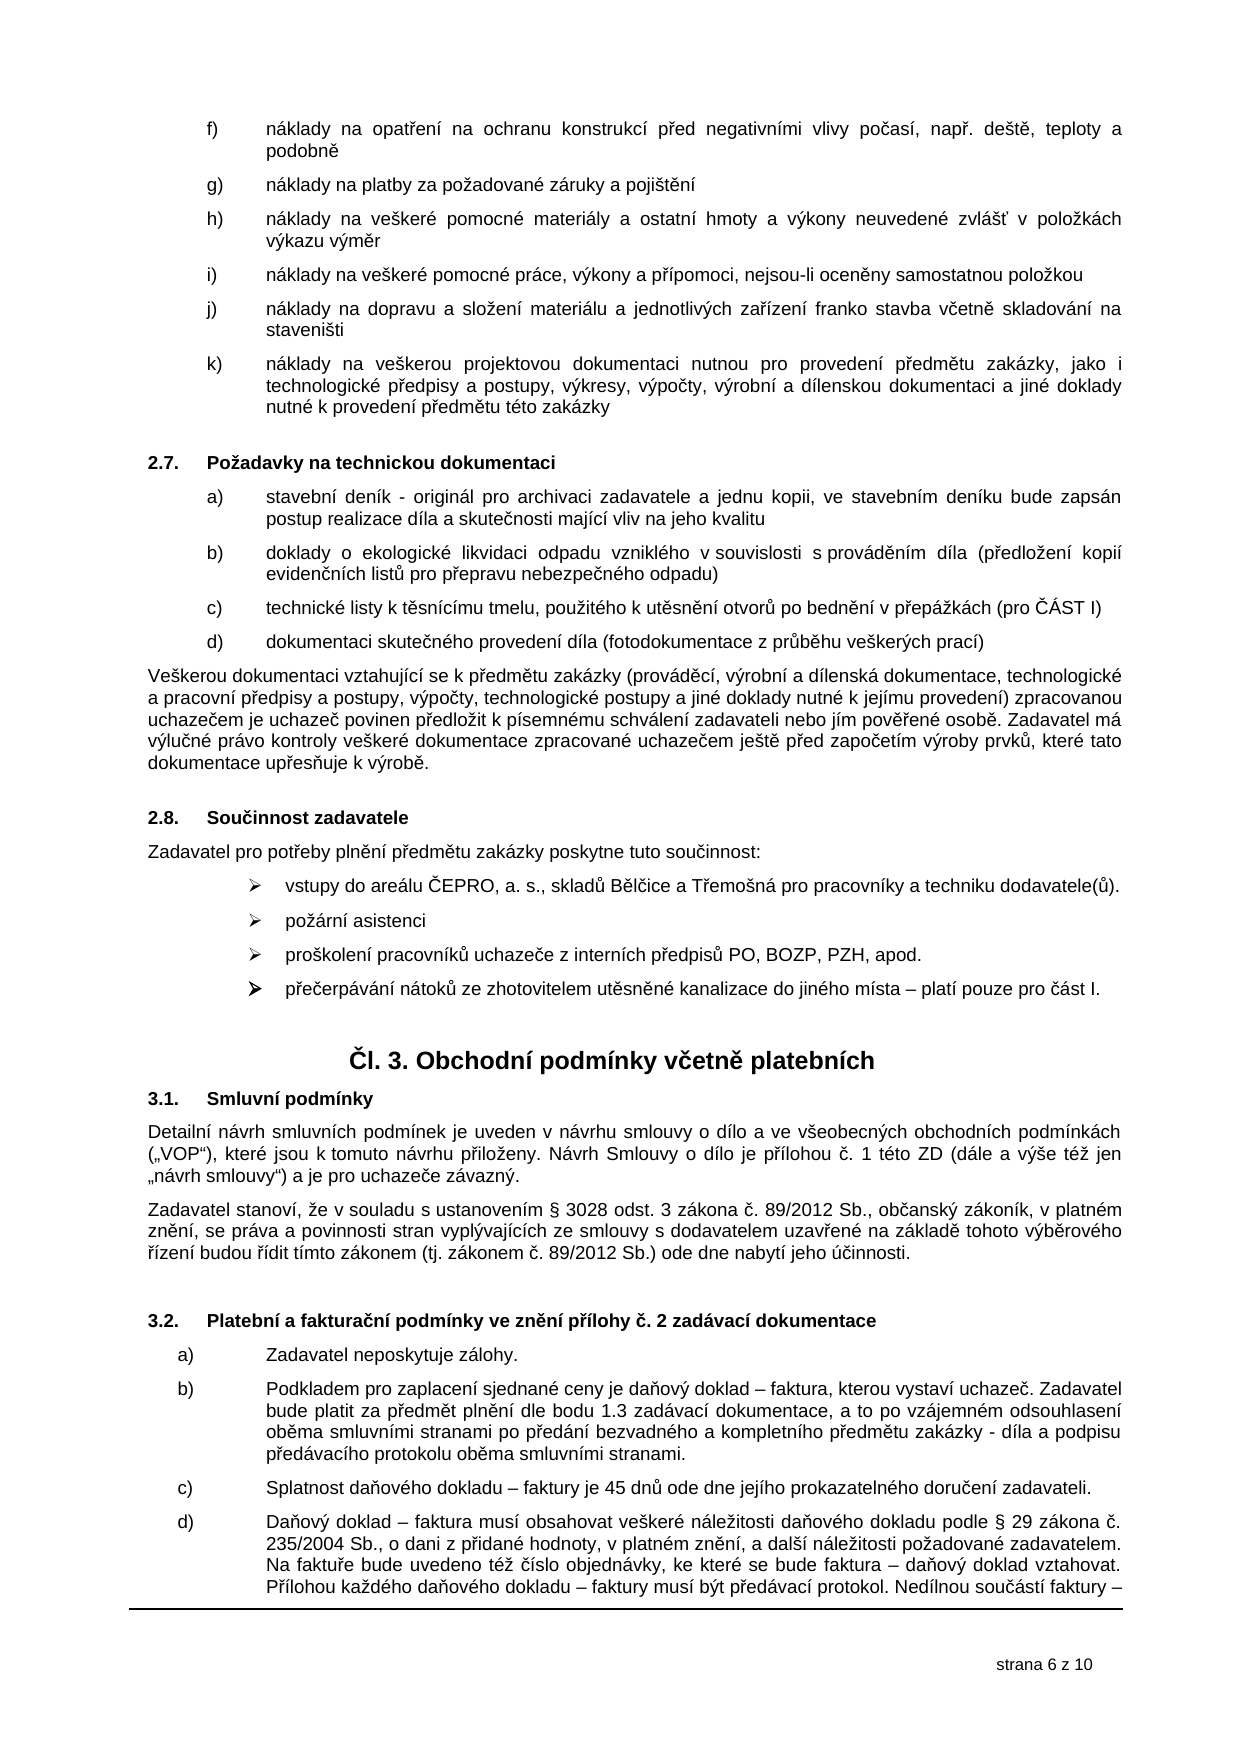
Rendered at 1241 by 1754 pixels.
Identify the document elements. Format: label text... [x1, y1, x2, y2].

text Požadavky na technickou dokumentaci [148, 452, 1122, 473]
text náklady na opatření na ochranu konstrukcí před negativními vlivy počasí, např. deště, teploty a podobně [207, 118, 1122, 161]
text náklady na veškeré pomocné materiály a ostatní hmoty a výkony neuvedené zvlášť v položkách výkazu výměr [207, 208, 1122, 251]
list vstupy do areálu ČEPRO, a. s., skladů Bělčice a Třemošná pro pracovníky a techniku dodavatele(ů). [248, 875, 1122, 897]
text náklady na platby za požadované záruky a pojištění [207, 174, 1122, 195]
text Podkladem pro zaplacení sjednané ceny je daňový doklad – faktura, kterou vystaví uchazeč. Zadavatel bude platit za předmět plnění dle bodu 1.3 zadávací dokumentace, a to po vzájemném odsouhlasení oběma smluvními stranami po předání bezvadného a kompletního předmětu zakázky - díla a podpisu předávacího protokolu oběma smluvními stranami. [177, 1378, 1122, 1464]
text náklady na veškeré pomocné práce, výkony a přípomoci, nejsou-li oceněny samostatnou položkou [207, 263, 1122, 285]
text Obchodní podmínky včetně platebních [102, 1046, 1122, 1075]
text Smluvní podmínky [148, 1087, 1122, 1109]
text stavební deník - originál pro archivaci zadavatele a jednu kopii, ve stavebním deníku bude zapsán postup realizace díla a skutečnosti mající vliv na jeho kvalitu [207, 486, 1122, 529]
text Splatnost daňového dokladu – faktury je 45 dnů ode dne jejího prokazatelného doručení zadavateli. [177, 1477, 1122, 1498]
text Veškerou dokumentaci vztahující se k předmětu zakázky (prováděcí, výrobní a dílenská dokumentace, technologické a pracovní předpisy a postupy, výpočty, technologické postupy a jiné doklady nutné k jejímu provedení) zpracovanou uchazečem je uchazeč povinen předložit k písemnému schválení zadavateli nebo jím pověřené osobě. Zadavatel má výlučné právo kontroly veškeré dokumentace zpracované uchazečem ještě před započetím výroby prvků, které tato dokumentace upřesňuje k výrobě. [148, 665, 1122, 773]
list přečerpávání nátoků ze zhotovitelem utěsněné kanalizace do jiného místa – platí pouze pro část I. [248, 978, 1122, 999]
list požární asistenci [248, 909, 1122, 931]
text Zadavatel neposkytuje zálohy. [177, 1344, 1122, 1365]
text doklady o ekologické likvidaci odpadu vzniklého v souvislosti s prováděním díla (předložení kopií evidenčních listů pro přepravu nebezpečného odpadu) [207, 542, 1122, 585]
text Detailní návrh smluvních podmínek je uveden v návrhu smlouvy o dílo a ve všeobecných obchodních podmínkách („VOP“), které jsou k tomuto návrhu přiloženy. Návrh Smlouvy o dílo je přílohou č. 1 této ZD (dále a výše též jen „návrh smlouvy“) a je pro uchazeče závazný. [148, 1121, 1122, 1186]
text dokumentaci skutečného provedení díla (fotodokumentace z průběhu veškerých prací) [207, 631, 1122, 653]
list proškolení pracovníků uchazeče z interních předpisů PO, BOZP, PZH, apod. [248, 944, 1122, 965]
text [177, 1511, 1122, 1597]
text Zadavatel stanoví, že v souladu s ustanovením § 3028 odst. 3 zákona č. 89/2012 Sb., občanský zákoník, v platném znění, se práva a povinnosti stran vyplývajících ze smlouvy s dodavatelem uzavřené na základě tohoto výběrového řízení budou řídit tímto zákonem (tj. zákonem č. 89/2012 Sb.) ode dne nabytí jeho účinnosti. [148, 1198, 1122, 1263]
text náklady na dopravu a složení materiálu a jednotlivých zařízení franko stavba včetně skladování na staveništi [207, 297, 1122, 341]
text Součinnost zadavatele [148, 807, 1122, 829]
text technické listy k těsnícímu tmelu, použitého k utěsnění otvorů po bednění v přepážkách (pro ČÁST I) [207, 597, 1122, 619]
text Platební a fakturační podmínky ve znění přílohy č. 2 zadávací dokumentace [148, 1310, 1122, 1331]
text náklady na veškerou projektovou dokumentaci nutnou pro provedení předmětu zakázky, jako i technologické předpisy a postupy, výkresy, výpočty, výrobní a dílenskou dokumentaci a jiné doklady nutné k provedení předmětu této zakázky [207, 353, 1122, 418]
text Zadavatel pro potřeby plnění předmětu zakázky poskytne tuto součinnost: [148, 841, 1122, 863]
